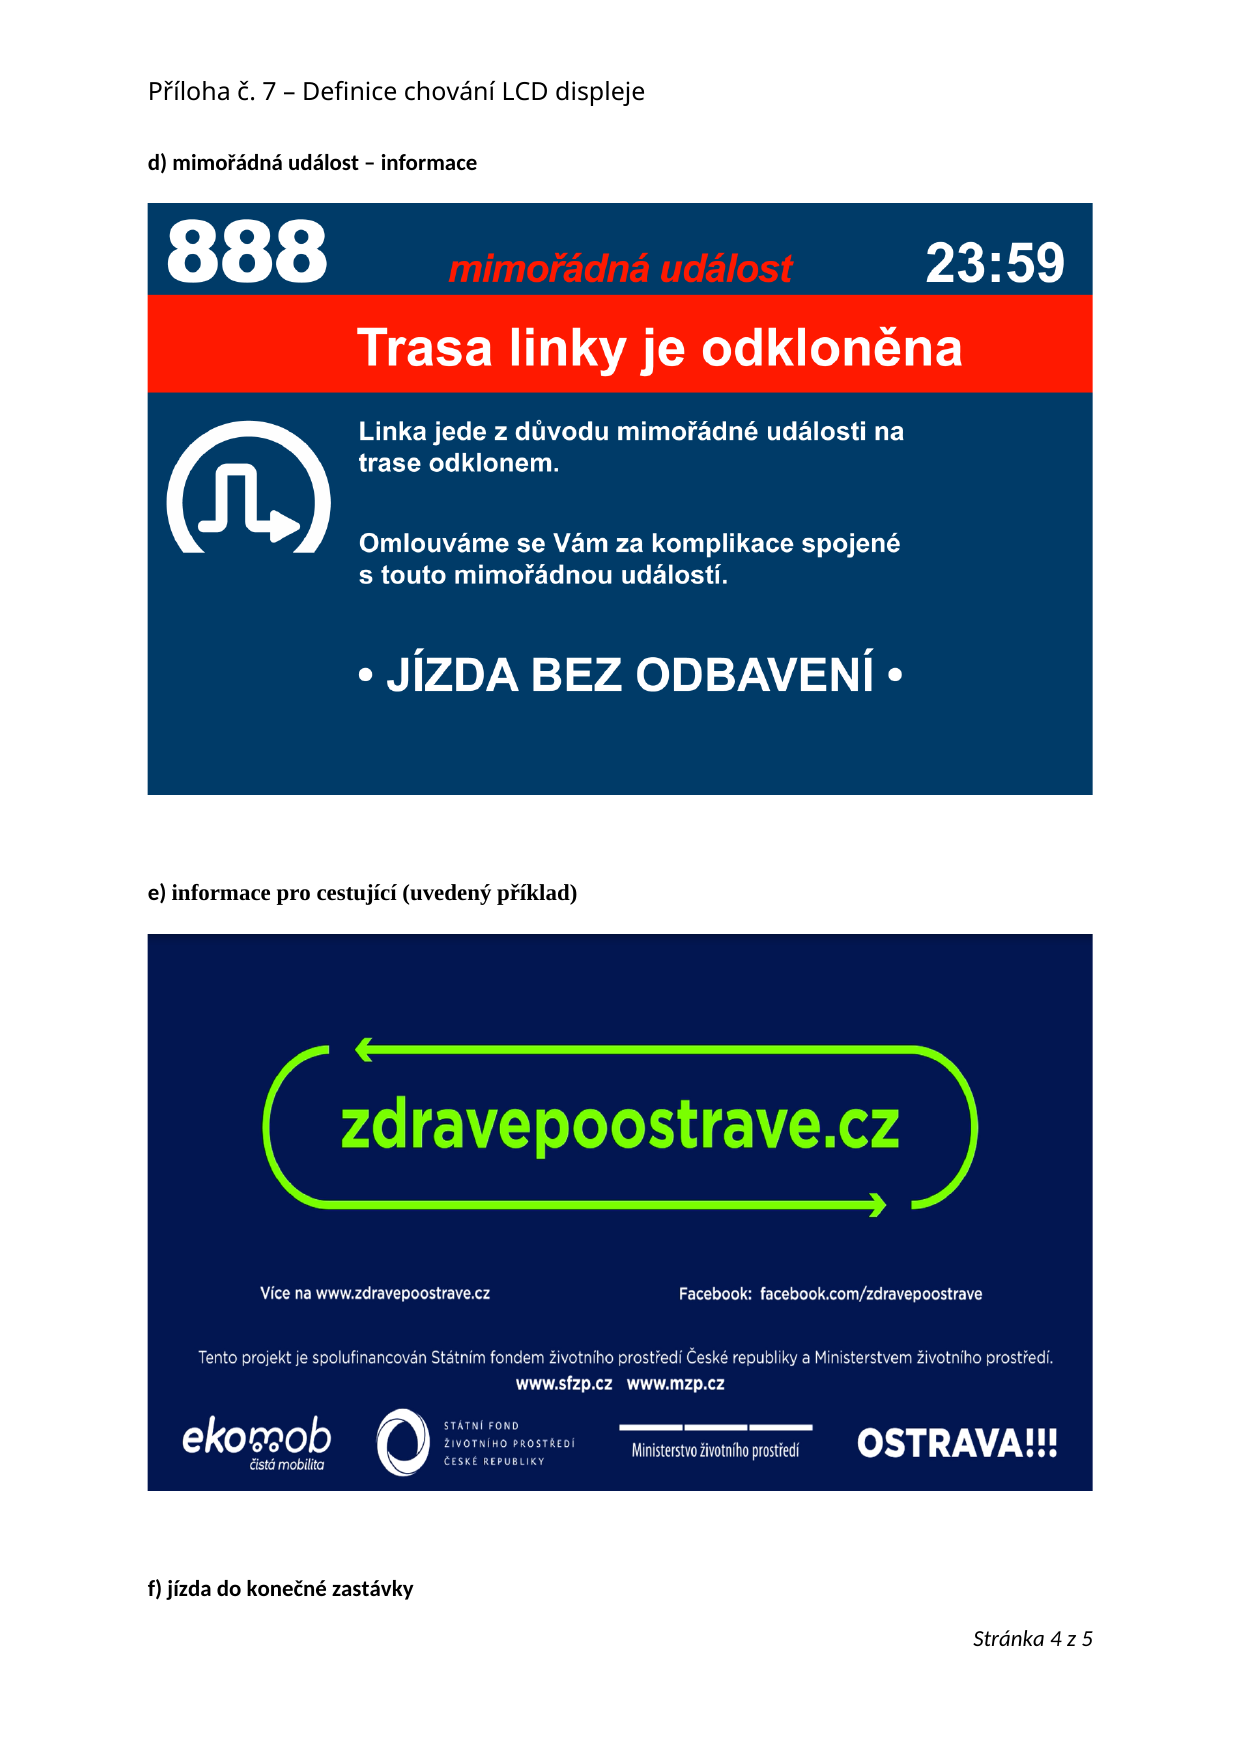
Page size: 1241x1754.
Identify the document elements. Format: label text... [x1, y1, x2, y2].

text f) jízda do konečné zastávky [148, 1574, 1093, 1603]
text e) informace pro cestující (uvedený příklad) [148, 878, 1093, 906]
picture [147, 203, 1093, 795]
text d) mimořádná událost – informace [148, 148, 1093, 176]
picture [147, 934, 1093, 1491]
